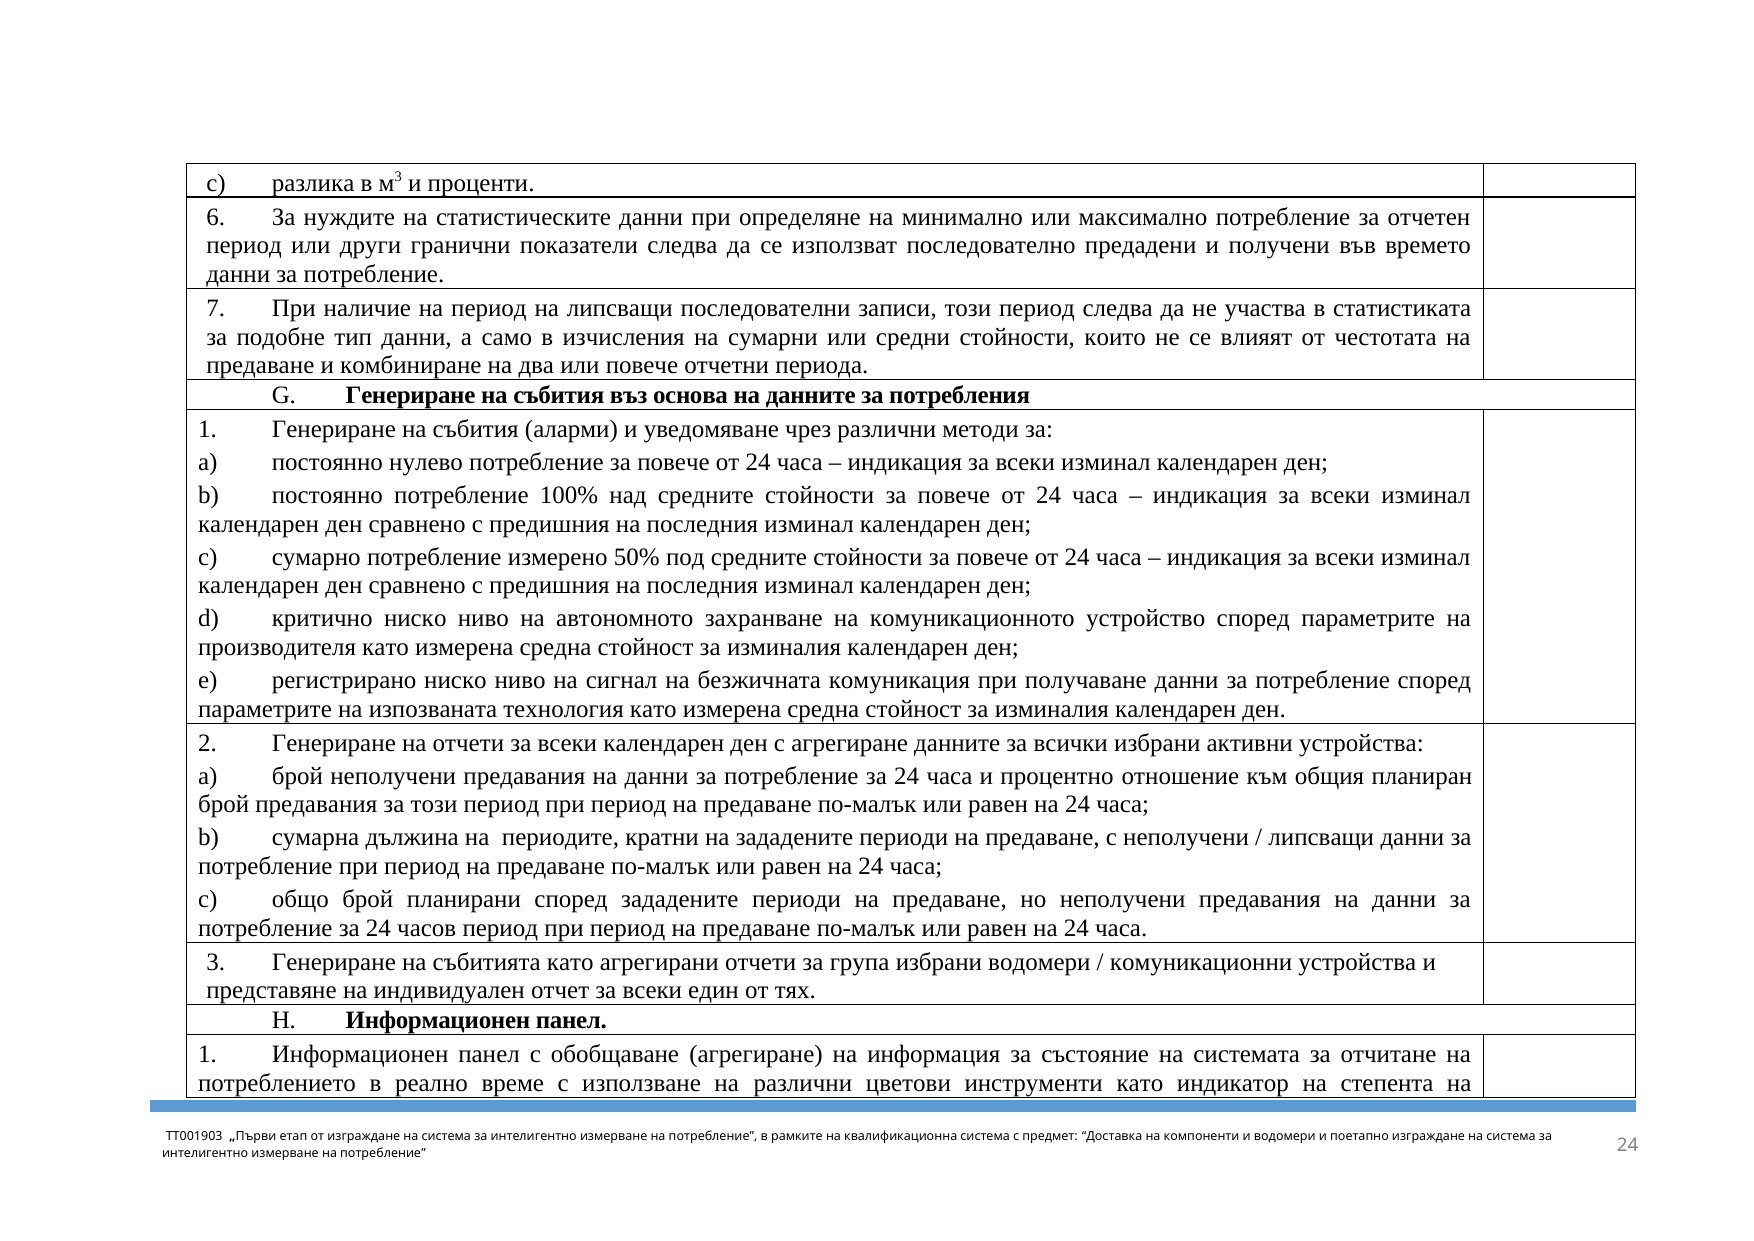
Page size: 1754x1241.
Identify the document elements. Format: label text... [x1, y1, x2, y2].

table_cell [187, 164, 1483, 196]
table_cell [1484, 1035, 1635, 1097]
table_cell [1484, 724, 1635, 942]
table_cell [1484, 164, 1635, 196]
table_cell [187, 1035, 1483, 1097]
table_cell [1484, 289, 1635, 379]
table_cell За нуждите на статистическите данни при определяне на минимално или максимално потребление за отчетен период или други гранични показатели следва да се използват последователно предадени и получени във времето данни за потребление. [187, 198, 1483, 288]
table_cell При наличие на период на липсващи последователни записи, този период следва да не участва в статистиката за подобне тип данни, а само в изчисления на сумарни или средни стойности, които не се влияят от честотата на предаване и комбиниране на два или повече отчетни периода. [187, 289, 1483, 379]
table_cell Генериране на събития въз основа на данните за потребления [187, 380, 1635, 409]
table_cell Генериране на събитията като агрегирани отчети за група избрани водомери / комуникационни устройства и представяне на индивидуален отчет за всеки един от тях. [187, 943, 1483, 1004]
table_cell Генериране на събития (аларми) и уведомяване чрез различни методи за: постоянно нулево потребление за повече от 24 часа – индикация за всеки изминал календарен ден; постоянно потребление 100% над средните стойности за повече от 24 часа – индикация за всеки изминал календарен ден сравнено с предишния на последния изминал календaрен ден; сумарно потребление измерено 50% под средните стойности за повече от 24 часа – индикация за всеки изминал календарен ден сравнено с предишния на последния изминал календaрен ден; критично ниско ниво на автономното захранване на комуникационното устройство според параметрите на производителя като измерена средна стойност за изминалия календарен ден; регистрирано ниско ниво на сигнал на безжичната комуникация при получаване данни за потребление според параметрите на изпозваната технология като измерена средна стойност за изминалия календарен ден. [187, 410, 1483, 723]
table_cell [1484, 410, 1635, 723]
table_cell Генериране на отчети за всеки календарен ден с агрегиране данните за всички избрани активни устройства: брой неполучени предавания на данни за потребление за 24 часа и процентно отношение към общия планиран брой предавания за този период при период на предаване по-малък или равен на 24 часа; сумарна дължина на периодите, кратни на зададените периоди на предаване, с неполучени / липсващи данни за потребление при период на предаване по-малък или равен на 24 часа; общо брой планирани според зададените периоди на предаване, но неполучени предавания на данни за потребление за 24 часов период при период на предаване по-малък или равен на 24 часа. [187, 724, 1483, 942]
table_cell [1484, 198, 1635, 288]
table_cell [1484, 943, 1635, 1004]
table_cell Информационен панел. [187, 1005, 1635, 1034]
